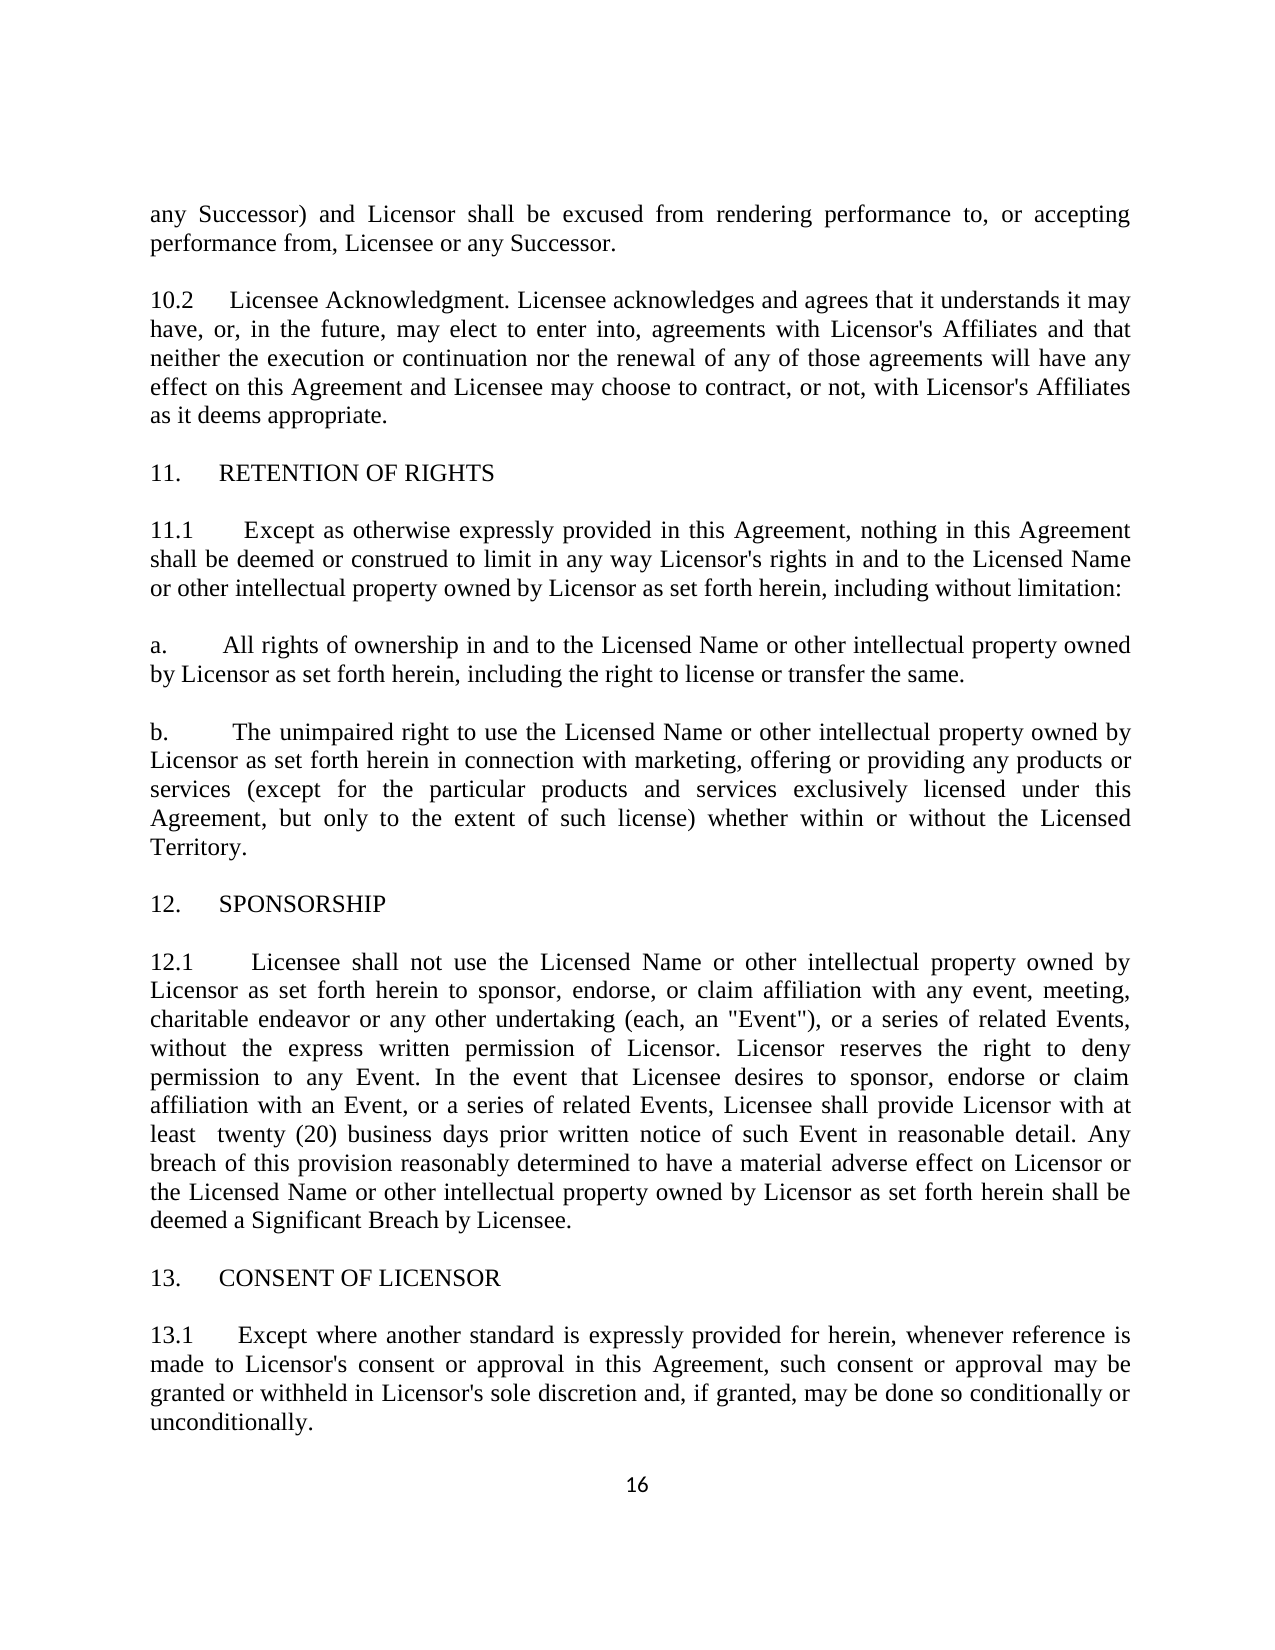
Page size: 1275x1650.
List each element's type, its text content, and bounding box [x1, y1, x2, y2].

text 11. RETENTION OF RIGHTS [150, 458, 499, 487]
text any Successor) and Licensor shall be excused from rendering performance to, or accepting performance from, Licensee or any Successor. [150, 199, 1131, 257]
text 12. SPONSORSHIP [150, 889, 391, 918]
text b. The unimpaired right to use the Licensed Name or other intellectual property owned by Licensor as set forth herein in connection with marketing, offering or providing any products or services (except for the particular products and services exclusively licensed under this Agreement, but only to the extent of such license) whether within or without the Licensed Territory. [150, 717, 1131, 860]
text a. All rights of ownership in and to the Licensed Name or other intellectual property owned by Licensor as set forth herein, including the right to license or transfer the same. [150, 630, 1131, 688]
text 12.1 Licensee shall not use the Licensed Name or other intellectual property owned by Licensor as set forth herein to sponsor, endorse, or claim affiliation with any event, meeting, charitable endeavor or any other undertaking (each, an "Event"), or a series of related Events, without the express written permission of Licensor. Licensor reserves the right to deny permission to any Event. In the event that Licensee desires to sponsor, endorse or claim affiliation with an Event, or a series of related Events, Licensee shall provide Licensor with at least twenty (20) business days prior written notice of such Event in reasonable detail. Any breach of this provision reasonably determined to have a material adverse effect on Licensor or the Licensed Name or other intellectual property owned by Licensor as set forth herein shall be deemed a Significant Breach by Licensee. [150, 947, 1131, 1234]
text 10.2 Licensee Acknowledgment. Licensee acknowledges and agrees that it understands it may have, or, in the future, may elect to enter into, agreements with Licensor's Affiliates and that neither the execution or continuation nor the renewal of any of those agreements will have any effect on this Agreement and Licensee may choose to contract, or not, with Licensor's Affiliates as it deems appropriate. [150, 285, 1132, 429]
text 13. CONSENT OF LICENSOR [150, 1263, 506, 1292]
text 13.1 Except where another standard is expressly provided for herein, whenever reference is made to Licensor's consent or approval in this Agreement, such consent or approval may be granted or withheld in Licensor's sole discretion and, if granted, may be done so conditionally or unconditionally. [150, 1321, 1131, 1436]
text 11.1 Except as otherwise expressly provided in this Agreement, nothing in this Agreement shall be deemed or construed to limit in any way Licensor's rights in and to the Licensed Name or other intellectual property owned by Licensor as set forth herein, including without limitation: [150, 515, 1131, 602]
